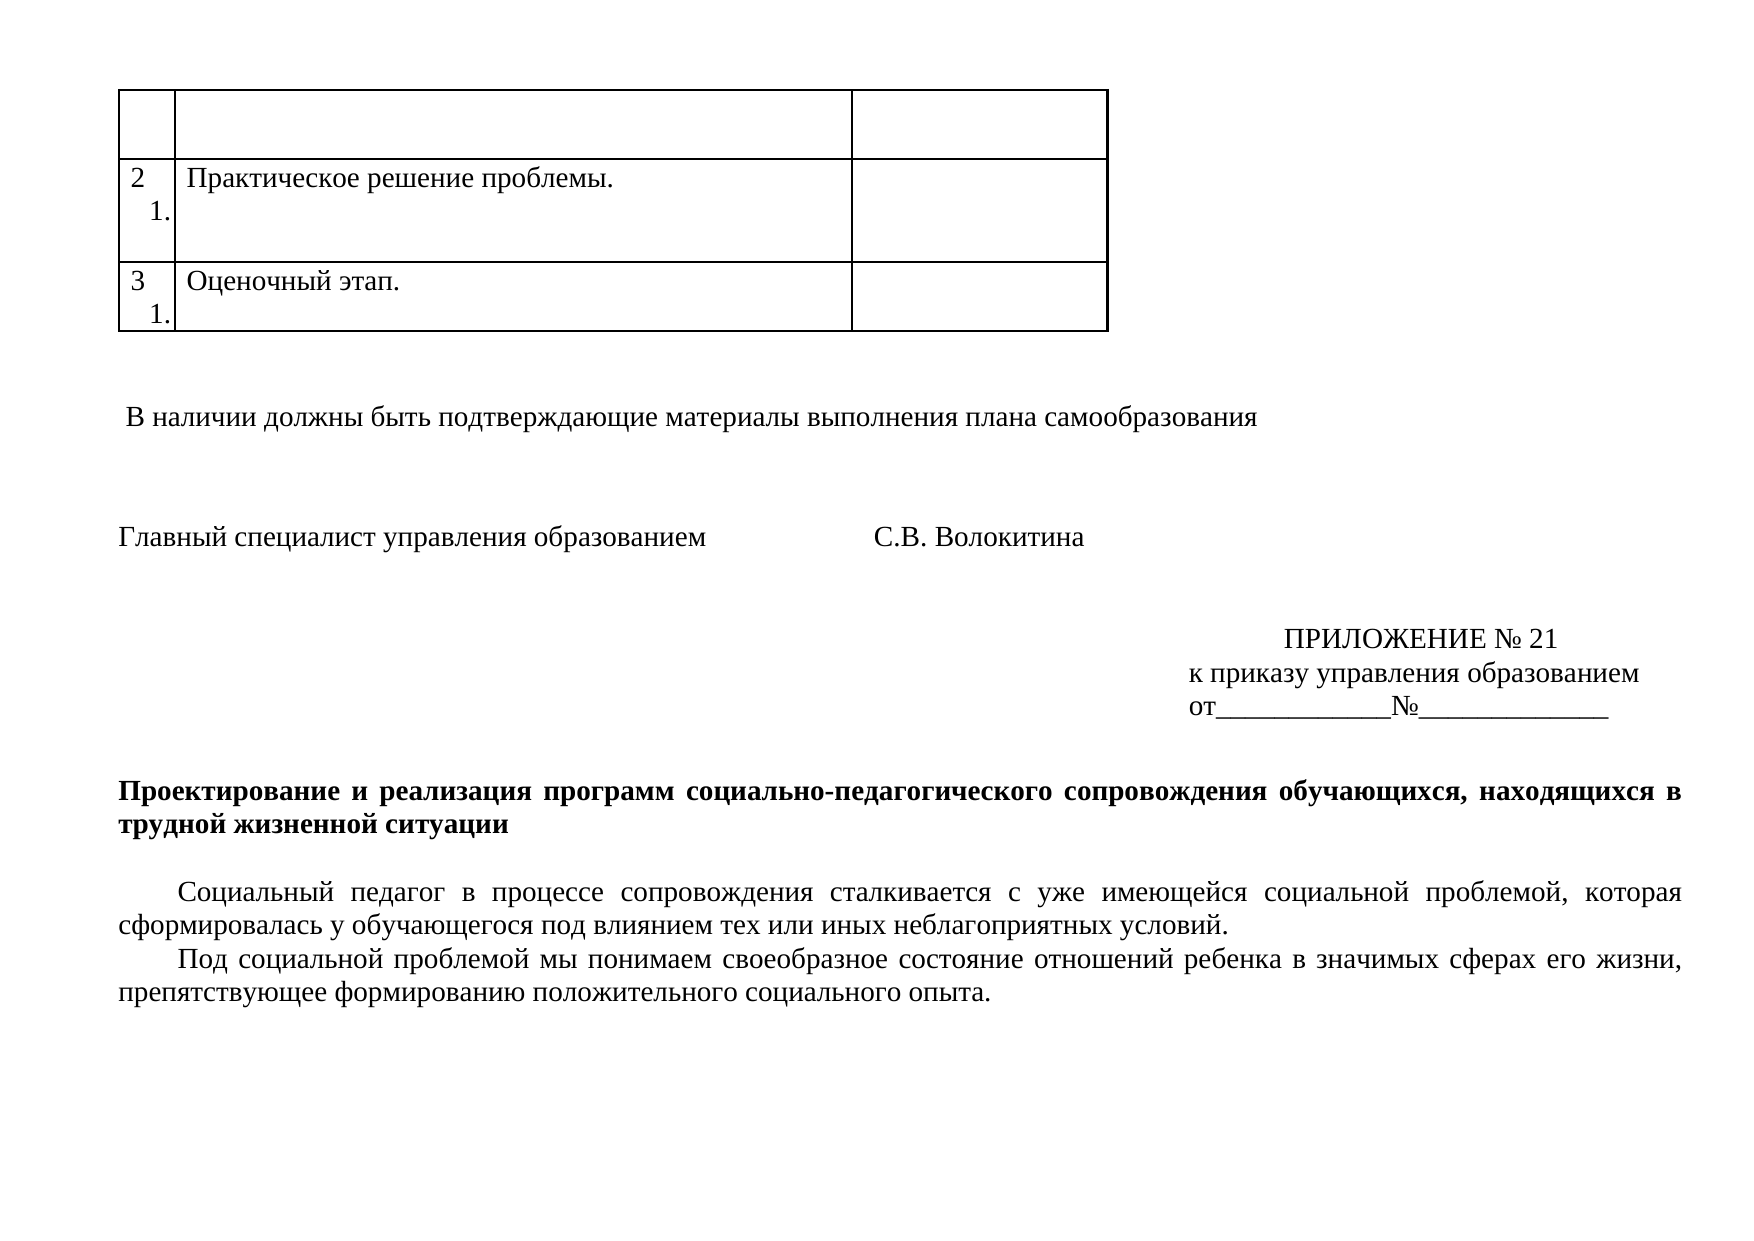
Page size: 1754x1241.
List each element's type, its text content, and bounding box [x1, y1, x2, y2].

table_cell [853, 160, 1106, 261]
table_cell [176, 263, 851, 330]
text Социальный педагог в процессе сопровождения сталкивается с уже имеющейся социальной проблемой, которая сформировалась у обучающегося под влиянием тех или иных неблагоприятных условий. [118, 874, 1683, 941]
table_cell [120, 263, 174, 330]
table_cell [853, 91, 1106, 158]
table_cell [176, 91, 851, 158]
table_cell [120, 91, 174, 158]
text Под социальной проблемой мы понимаем своеобразное состояние отношений ребенка в значимых сферах его жизни, препятствующее формированию положительного социального опыта. [118, 941, 1683, 1008]
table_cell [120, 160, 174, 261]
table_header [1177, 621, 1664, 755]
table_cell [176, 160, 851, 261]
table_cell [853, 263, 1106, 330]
text В наличии должны быть подтверждающие материалы выполнения плана самообразования [118, 399, 1683, 432]
subtitle Проектирование и реализация программ социально-педагогического сопровождения обучающихся, находящихся в трудной жизненной ситуации [118, 773, 1683, 840]
title Главный специалист управления образованием С.В. Волокитина [118, 519, 1683, 552]
